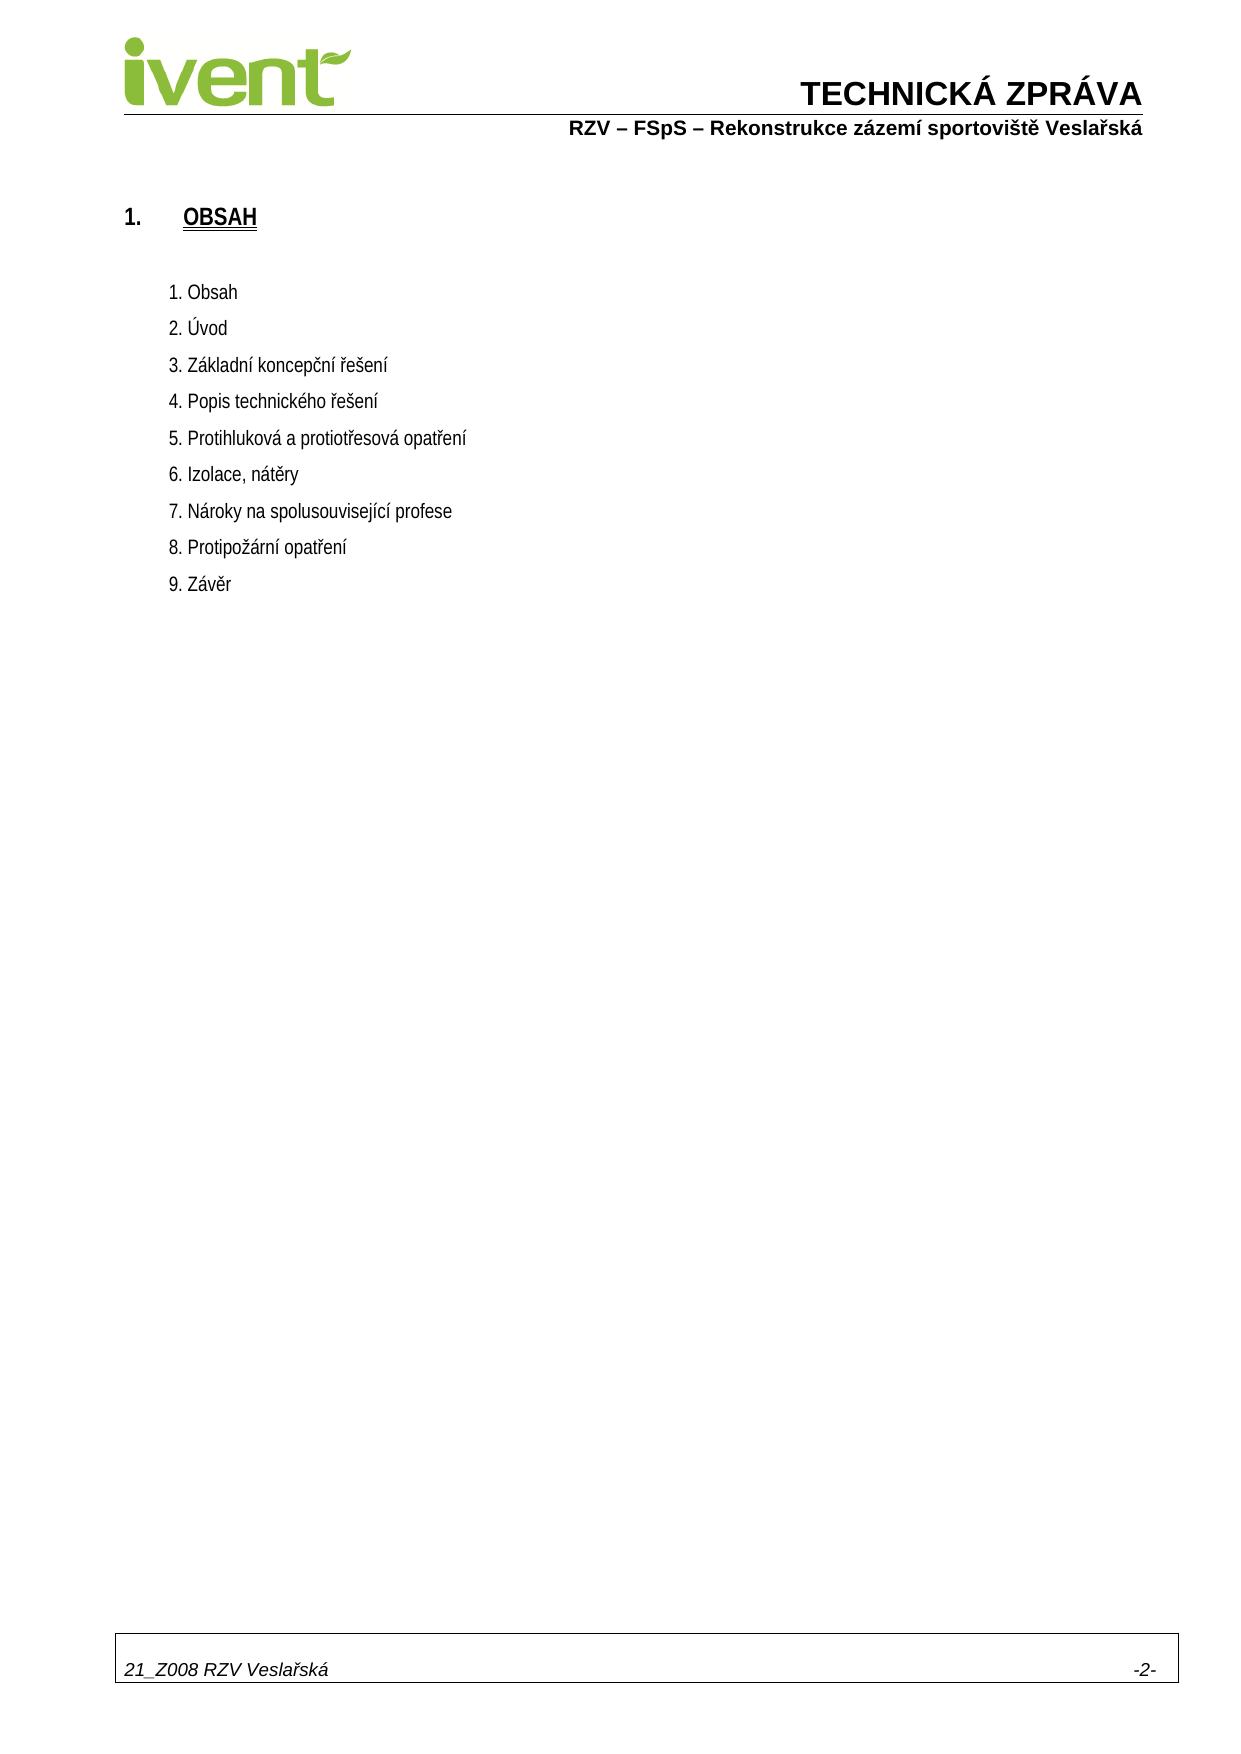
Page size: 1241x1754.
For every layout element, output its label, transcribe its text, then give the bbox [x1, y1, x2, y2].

text 3. Základní koncepční řešení [168, 353, 1169, 377]
text 2. Úvod [168, 316, 1169, 340]
subtitle Obsah [124, 202, 1169, 231]
text 7. Nároky na spolusouvisející profese [168, 499, 1169, 523]
text 6. Izolace, nátěry [168, 462, 1169, 486]
text 8. Protipožární opatření [168, 535, 1169, 559]
text 1. Obsah [168, 280, 1169, 304]
text 4. Popis technického řešení [168, 389, 1169, 413]
text 5. Protihluková a protiotřesová opatření [168, 426, 1169, 450]
text 9. Závěr [168, 572, 1169, 596]
picture [123, 30, 352, 115]
